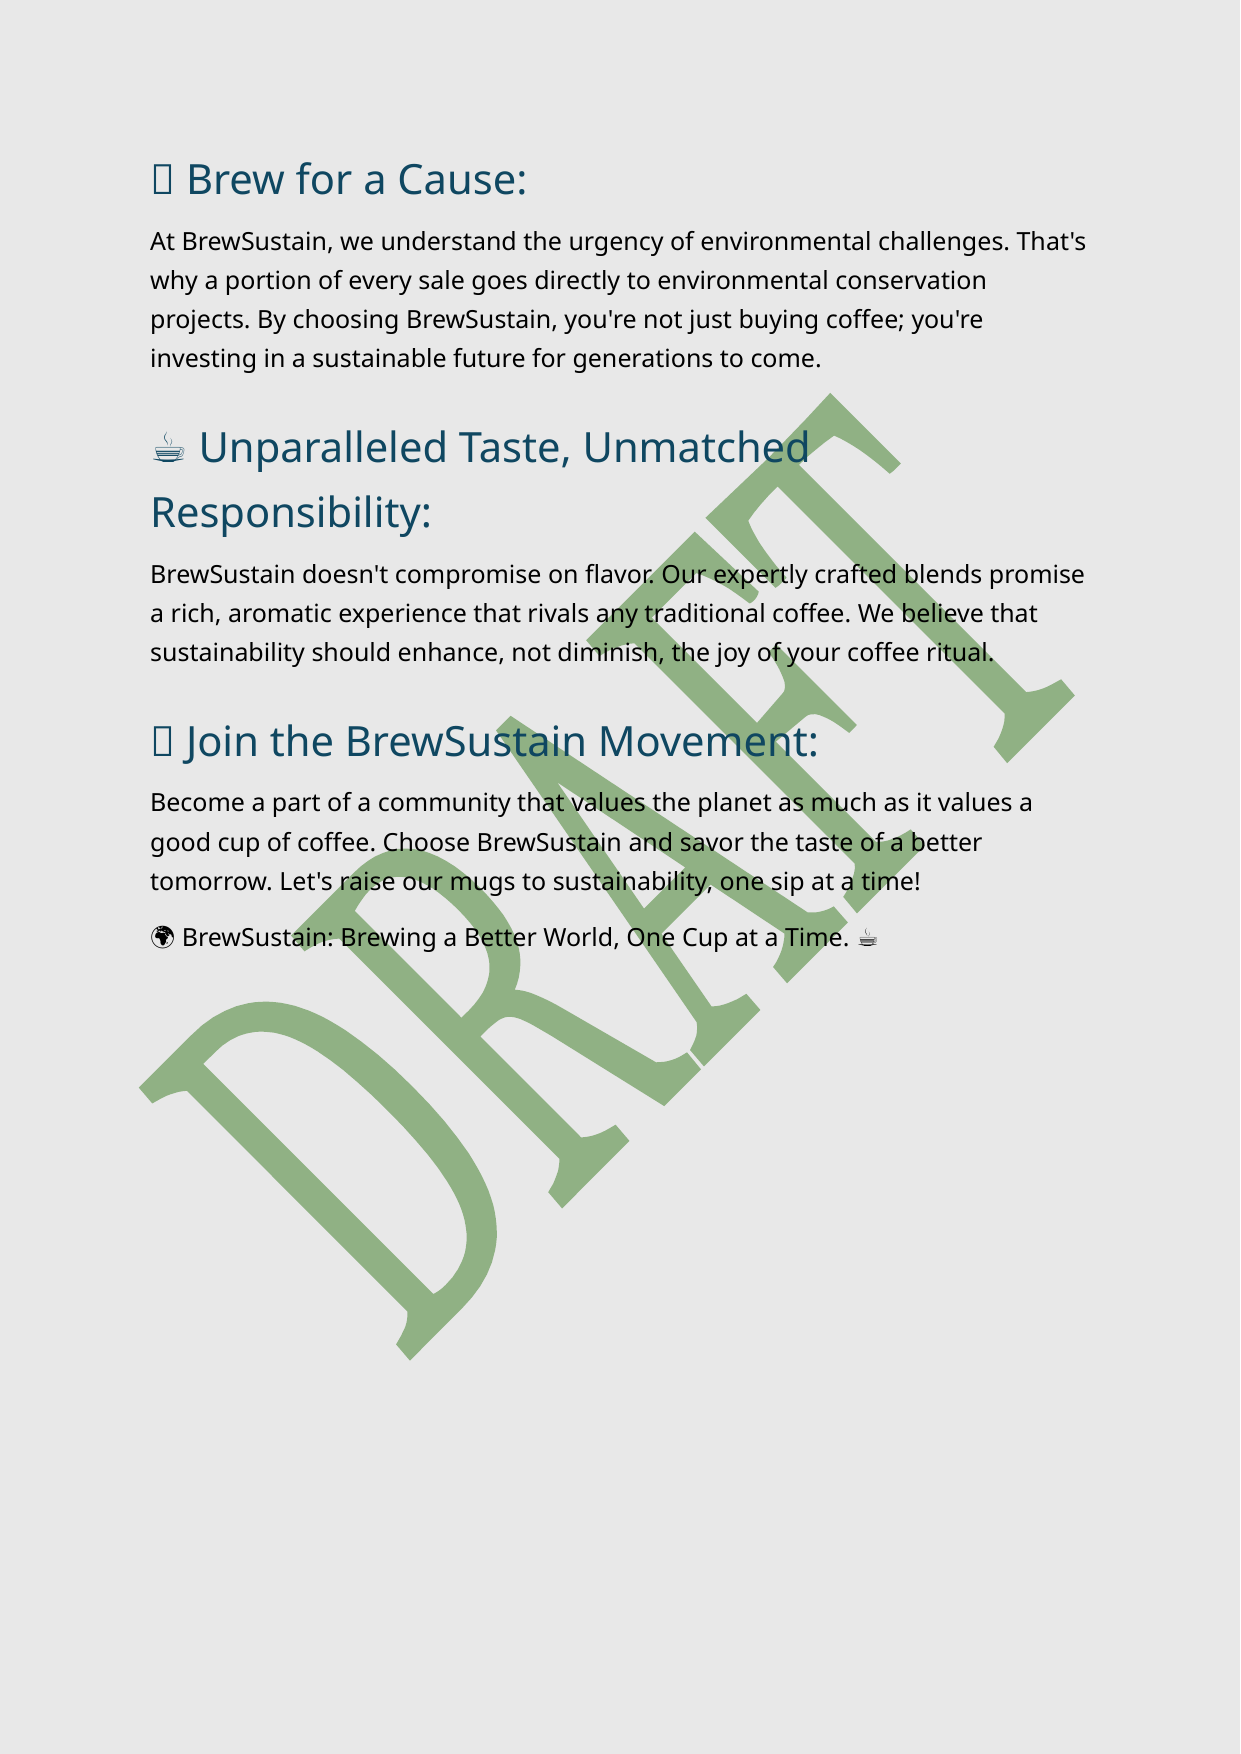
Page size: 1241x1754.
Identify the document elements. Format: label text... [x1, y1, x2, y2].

text 🌍 BrewSustain: Brewing a Better World, One Cup at a Time. ☕🌱 [150, 919, 1090, 953]
text BrewSustain doesn't compromise on flavor. Our expertly crafted blends promise a rich, aromatic experience that rivals any traditional coffee. We believe that sustainability should enhance, not diminish, the joy of your coffee ritual. [150, 556, 1090, 669]
text Become a part of a community that values the planet as much as it values a good cup of coffee. Choose BrewSustain and savor the taste of a better tomorrow. Let's raise our mugs to sustainability, one sip at a time! [150, 785, 1090, 897]
subtitle 🤝 Join the BrewSustain Movement: [150, 711, 1090, 768]
text At BrewSustain, we understand the urgency of environmental challenges. That's why a portion of every sale goes directly to environmental conservation projects. By choosing BrewSustain, you're not just buying coffee; you're investing in a sustainable future for generations to come. [150, 223, 1090, 375]
subtitle ☕ Unparalleled Taste, Unmatched Responsibility: [150, 418, 1090, 540]
subtitle 🌿 Brew for a Cause: [150, 150, 1090, 207]
